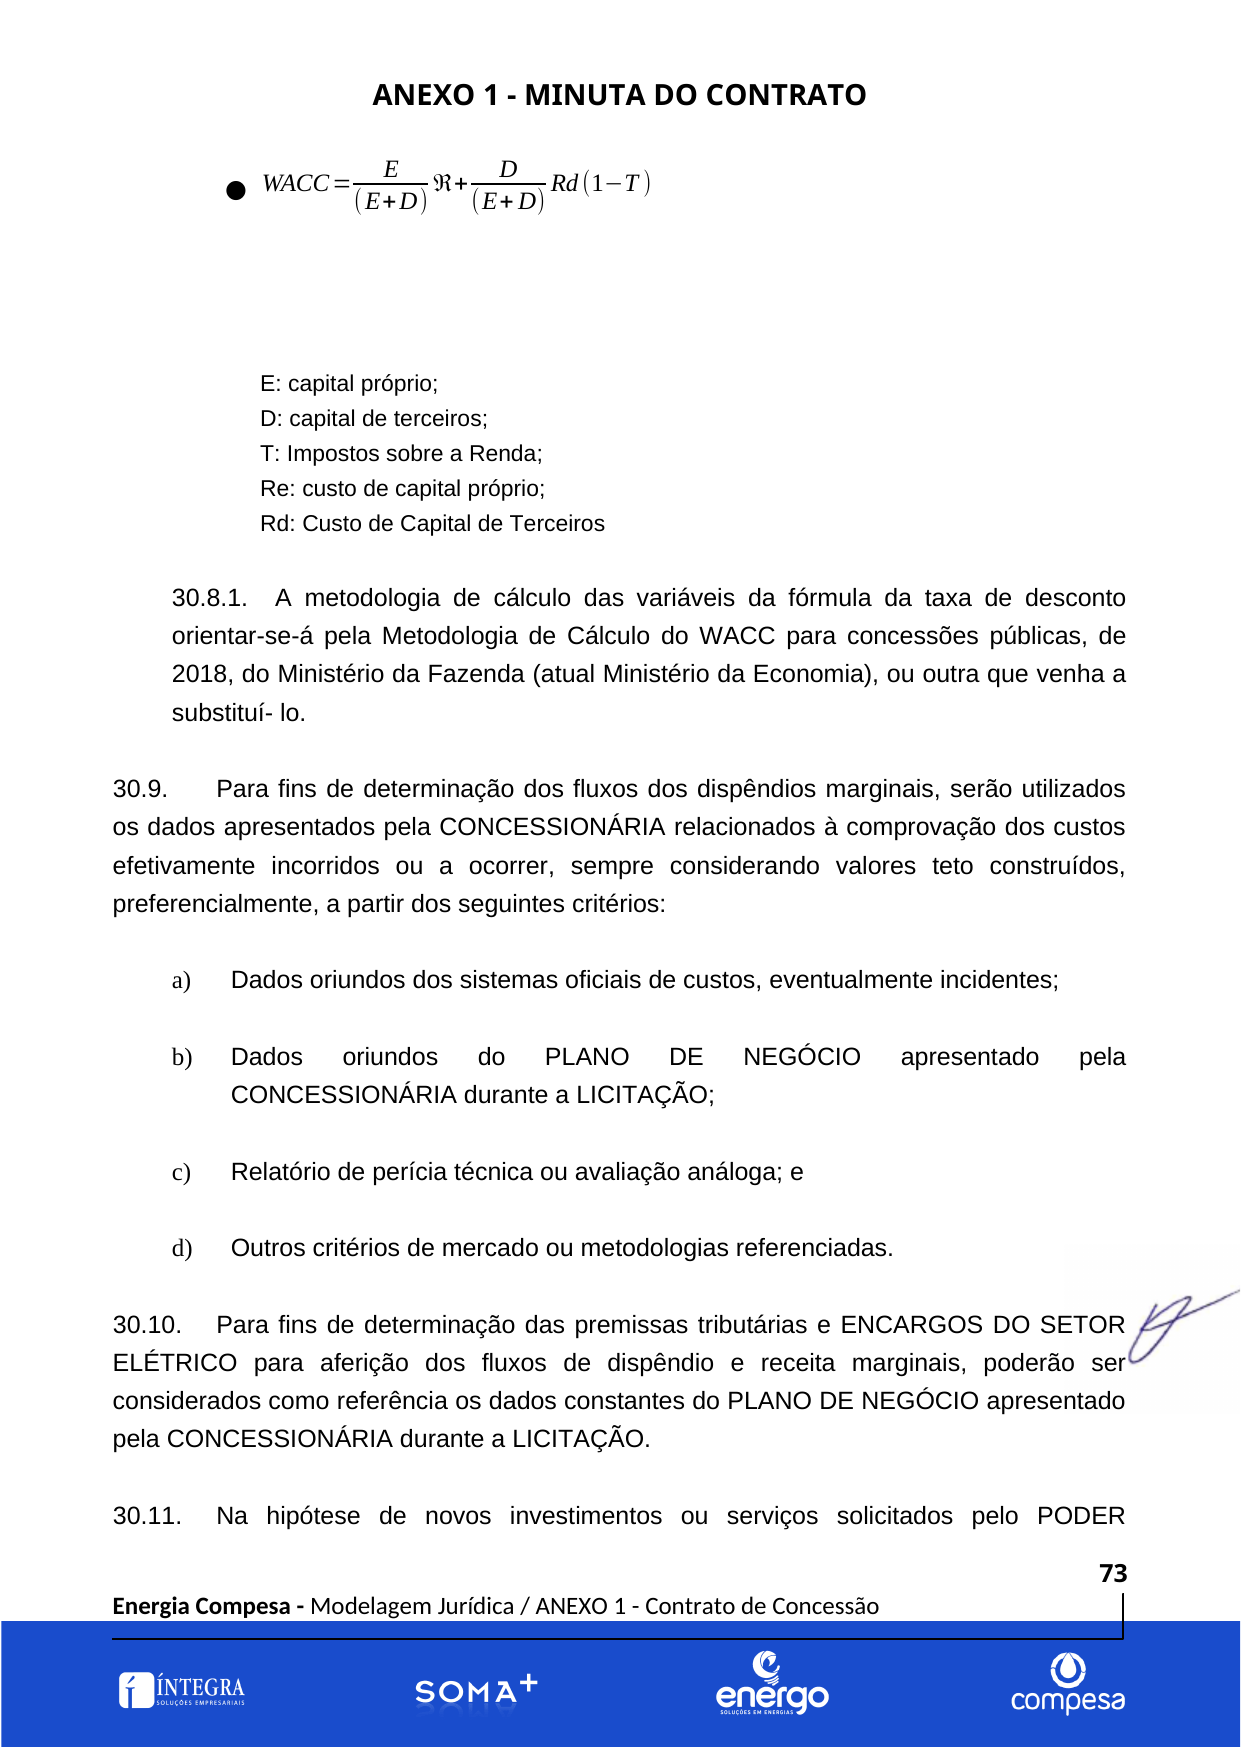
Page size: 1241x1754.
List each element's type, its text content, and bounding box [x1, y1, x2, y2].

picture [1, 1621, 1241, 1747]
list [112, 1501, 1128, 1530]
list Para fins de determinação das premissas tributárias e ENCARGOS DO SETOR ELÉTRICO para aferição dos fluxos de dispêndio e receita marginais, poderão ser considerados como referência os dados constantes do PLANO DE NEGÓCIO apresentado pela CONCESSIONÁRIA durante a LICITAÇÃO. [112, 1310, 1128, 1453]
list Outros critérios de mercado ou metodologias referenciadas. [172, 1233, 1128, 1262]
list Para fins de determinação dos fluxos dos dispêndios marginais, serão utilizados os dados apresentados pela CONCESSIONÁRIA relacionados à comprovação dos custos efetivamente incorridos ou a ocorrer, sempre considerando valores teto construídos, preferencialmente, a partir dos seguintes critérios: [112, 774, 1128, 918]
list Dados oriundos dos sistemas oficiais de custos, eventualmente incidentes; [172, 965, 1128, 994]
text Rd: Custo de Capital de Terceiros [260, 510, 1128, 536]
text T: Impostos sobre a Renda; [260, 440, 1128, 466]
text E: capital próprio; [260, 370, 1128, 396]
picture [1065, 1245, 1241, 1413]
text D: capital de terceiros; [260, 405, 1128, 431]
list Dados oriundos do PLANO DE NEGÓCIO apresentado pela CONCESSIONÁRIA durante a LICITAÇÃO; [172, 1042, 1128, 1109]
text Re: custo de capital próprio; [260, 475, 1128, 501]
list Relatório de perícia técnica ou avaliação análoga; e [172, 1157, 1128, 1186]
list A metodologia de cálculo das variáveis da fórmula da taxa de desconto orientar-se-á pela Metodologia de Cálculo do WACC para concessões públicas, de 2018, do Ministério da Fazenda (atual Ministério da Economia), ou outra que venha a substituí- lo. [172, 583, 1128, 726]
